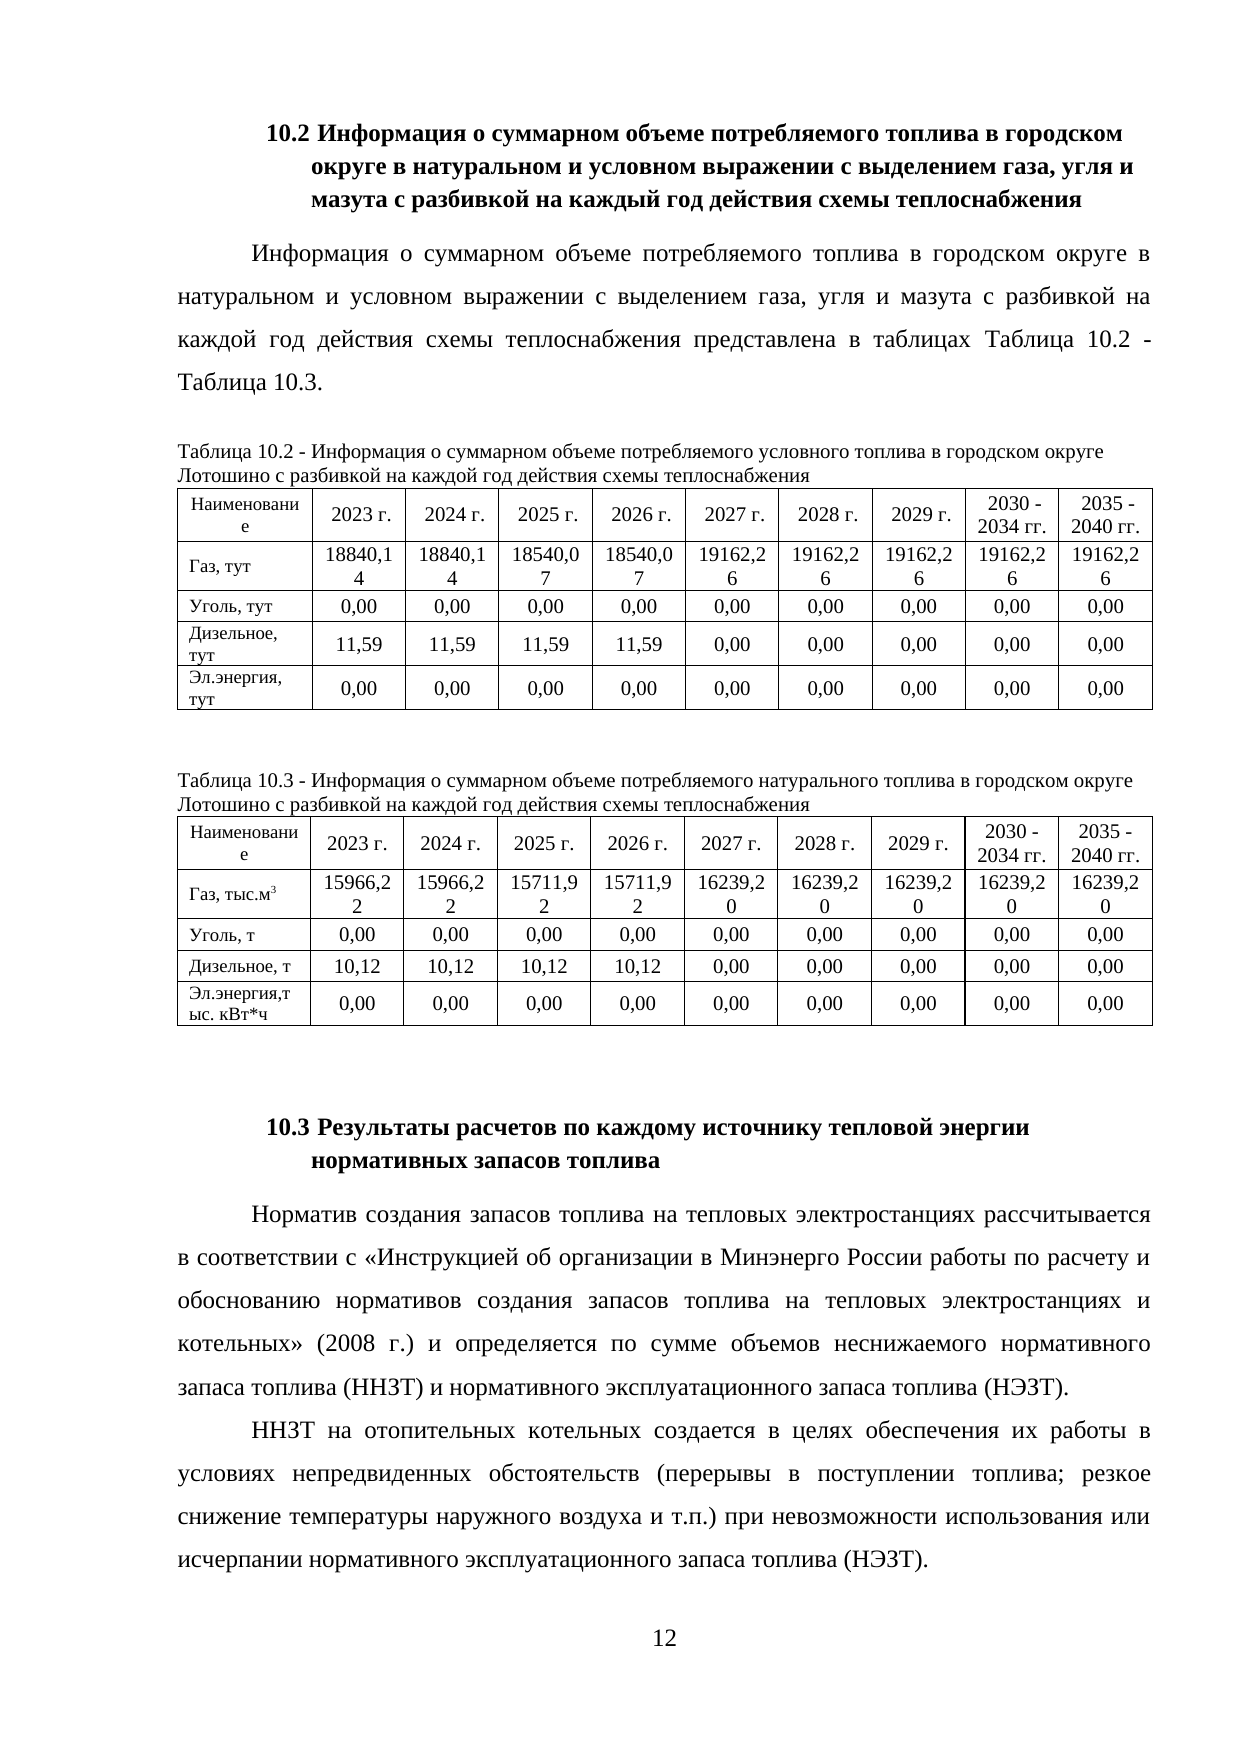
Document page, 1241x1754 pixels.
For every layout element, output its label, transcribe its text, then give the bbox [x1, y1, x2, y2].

table_header 2026 г. [591, 817, 684, 869]
table_cell 0,00 [778, 982, 871, 1025]
table_header 2026 г. [593, 489, 685, 541]
table_cell 15711,92 [498, 870, 590, 918]
table_cell 0,00 [872, 951, 964, 981]
table_cell 0,00 [873, 666, 965, 709]
table_cell 0,00 [499, 666, 592, 709]
table_cell 0,00 [1059, 591, 1152, 621]
table_cell Уголь, т [178, 919, 310, 949]
table_cell 16239,20 [872, 870, 964, 918]
table_cell 19162,26 [873, 542, 965, 590]
table_cell Газ, тут [178, 542, 312, 590]
table_header 2028 г. [779, 489, 872, 541]
text ННЗТ на отопительных котельных создается в целях обеспечения их работы в условиях непредвиденных обстоятельств (перерывы в поступлении топлива; резкое снижение температуры наружного воздуха и т.п.) при невозможности использования или исчерпании нормативного эксплуатационного запаса топлива (НЭЗТ). [177, 1415, 1152, 1573]
text Таблица 10.3 - Информация о суммарном объеме потребляемого натурального топлива в городском округе Лотошино с разбивкой на каждой год действия схемы теплоснабжения [177, 768, 1152, 816]
table_cell 0,00 [591, 982, 684, 1025]
table_cell 16239,20 [778, 870, 871, 918]
text Таблица 10.2 - Информация о суммарном объеме потребляемого условного топлива в городском округе Лотошино с разбивкой на каждой год действия схемы теплоснабжения [177, 439, 1152, 487]
table_cell 11,59 [499, 622, 592, 665]
table_cell 0,00 [313, 591, 405, 621]
table_cell 10,12 [404, 951, 497, 981]
table_header 2027 г. [685, 817, 777, 869]
table_cell 0,00 [593, 591, 685, 621]
subtitle Информация о суммарном объеме потребляемого топлива в городском округе в натуральном и условном выражении с выделением газа, угля и мазута с разбивкой на каждый год действия схемы теплоснабжения [266, 118, 1152, 213]
table_header 2024 г. [406, 489, 498, 541]
table_header 2023 г. [313, 489, 405, 541]
table_cell 0,00 [966, 666, 1058, 709]
table_cell 0,00 [404, 982, 497, 1025]
table_cell 0,00 [686, 622, 778, 665]
table_cell 0,00 [1059, 982, 1152, 1025]
text Информация о суммарном объеме потребляемого топлива в городском округе в натуральном и условном выражении с выделением газа, угля и мазута с разбивкой на каждой год действия схемы теплоснабжения представлена в таблицах Таблица 10.2 - Таблица 10.3. [177, 238, 1152, 396]
table_cell 0,00 [966, 951, 1058, 981]
table_cell 10,12 [591, 951, 684, 981]
table_cell 10,12 [311, 951, 403, 981]
table_cell 19162,26 [779, 542, 872, 590]
table_header 2030 - 2034 гг. [966, 489, 1058, 541]
table_cell 0,00 [685, 951, 777, 981]
table_header Наименование [178, 489, 312, 541]
table_cell 11,59 [406, 622, 498, 665]
table_header 2030 - 2034 гг. [966, 817, 1058, 869]
table_cell 0,00 [593, 666, 685, 709]
table_cell 0,00 [873, 622, 965, 665]
table_cell 15711,92 [591, 870, 684, 918]
table_cell 11,59 [313, 622, 405, 665]
table_cell Уголь, тут [178, 591, 312, 621]
table_cell 0,00 [406, 591, 498, 621]
table_cell 0,00 [311, 919, 403, 949]
table_cell 0,00 [779, 591, 872, 621]
table_header 2035 - 2040 гг. [1059, 817, 1152, 869]
table_cell Газ, тыс.м3 [178, 870, 310, 918]
table_cell 0,00 [311, 982, 403, 1025]
table_header 2025 г. [498, 817, 590, 869]
table_cell 18540,07 [593, 542, 685, 590]
table_cell 15966,22 [404, 870, 497, 918]
table_header 2029 г. [872, 817, 964, 869]
table_cell 0,00 [1059, 622, 1152, 665]
table_cell 16239,20 [1059, 870, 1152, 918]
table_cell 16239,20 [685, 870, 777, 918]
table_cell 0,00 [313, 666, 405, 709]
table_cell 18540,07 [499, 542, 592, 590]
table_header 2024 г. [404, 817, 497, 869]
table_cell 0,00 [406, 666, 498, 709]
table_cell 0,00 [591, 919, 684, 949]
table_cell 19162,26 [686, 542, 778, 590]
table_cell 0,00 [778, 951, 871, 981]
table_cell 0,00 [685, 982, 777, 1025]
table_cell 0,00 [779, 622, 872, 665]
table_cell 10,12 [498, 951, 590, 981]
table_cell 0,00 [1059, 951, 1152, 981]
table_cell Эл.энергия, тут [178, 666, 312, 709]
table_header 2025 г. [499, 489, 592, 541]
table_cell 15966,22 [311, 870, 403, 918]
table_header 2027 г. [686, 489, 778, 541]
table_cell 18840,14 [313, 542, 405, 590]
table_header 2028 г. [778, 817, 871, 869]
table_cell 0,00 [498, 919, 590, 949]
table_header Наименование [178, 817, 310, 869]
table_cell 18840,14 [406, 542, 498, 590]
table_cell 0,00 [686, 591, 778, 621]
table_cell 0,00 [779, 666, 872, 709]
subtitle Результаты расчетов по каждому источнику тепловой энергии нормативных запасов топлива [266, 1112, 1152, 1174]
table_cell 0,00 [778, 919, 871, 949]
table_cell 16239,20 [966, 870, 1058, 918]
table_cell 0,00 [966, 591, 1058, 621]
table_cell 0,00 [1059, 919, 1152, 949]
table_cell 0,00 [1059, 666, 1152, 709]
table_cell Дизельное, тут [178, 622, 312, 665]
table_header 2029 г. [873, 489, 965, 541]
table_cell 0,00 [499, 591, 592, 621]
table_cell 0,00 [686, 666, 778, 709]
table_cell 0,00 [872, 982, 964, 1025]
table_cell 0,00 [685, 919, 777, 949]
table_cell 0,00 [498, 982, 590, 1025]
table_cell 0,00 [966, 622, 1058, 665]
table_cell 0,00 [966, 982, 1058, 1025]
table_header 2035 - 2040 гг. [1059, 489, 1152, 541]
table_cell 0,00 [873, 591, 965, 621]
table_cell 11,59 [593, 622, 685, 665]
table_cell 0,00 [966, 919, 1058, 949]
table_header 2023 г. [311, 817, 403, 869]
table_cell 0,00 [404, 919, 497, 949]
table_cell 0,00 [872, 919, 964, 949]
table_cell 19162,26 [966, 542, 1058, 590]
table_cell 19162,26 [1059, 542, 1152, 590]
text Норматив создания запасов топлива на тепловых электростанциях рассчитывается в соответствии с «Инструкцией об организации в Минэнерго России работы по расчету и обоснованию нормативов создания запасов топлива на тепловых электростанциях и котельных» (2008 г.) и определяется по сумме объемов неснижаемого нормативного запаса топлива (ННЗТ) и нормативного эксплуатационного запаса топлива (НЭЗТ). [177, 1199, 1152, 1400]
table_cell Дизельное, т [178, 951, 310, 981]
table_cell Эл.энергия,тыс. кВт*ч [178, 982, 310, 1025]
